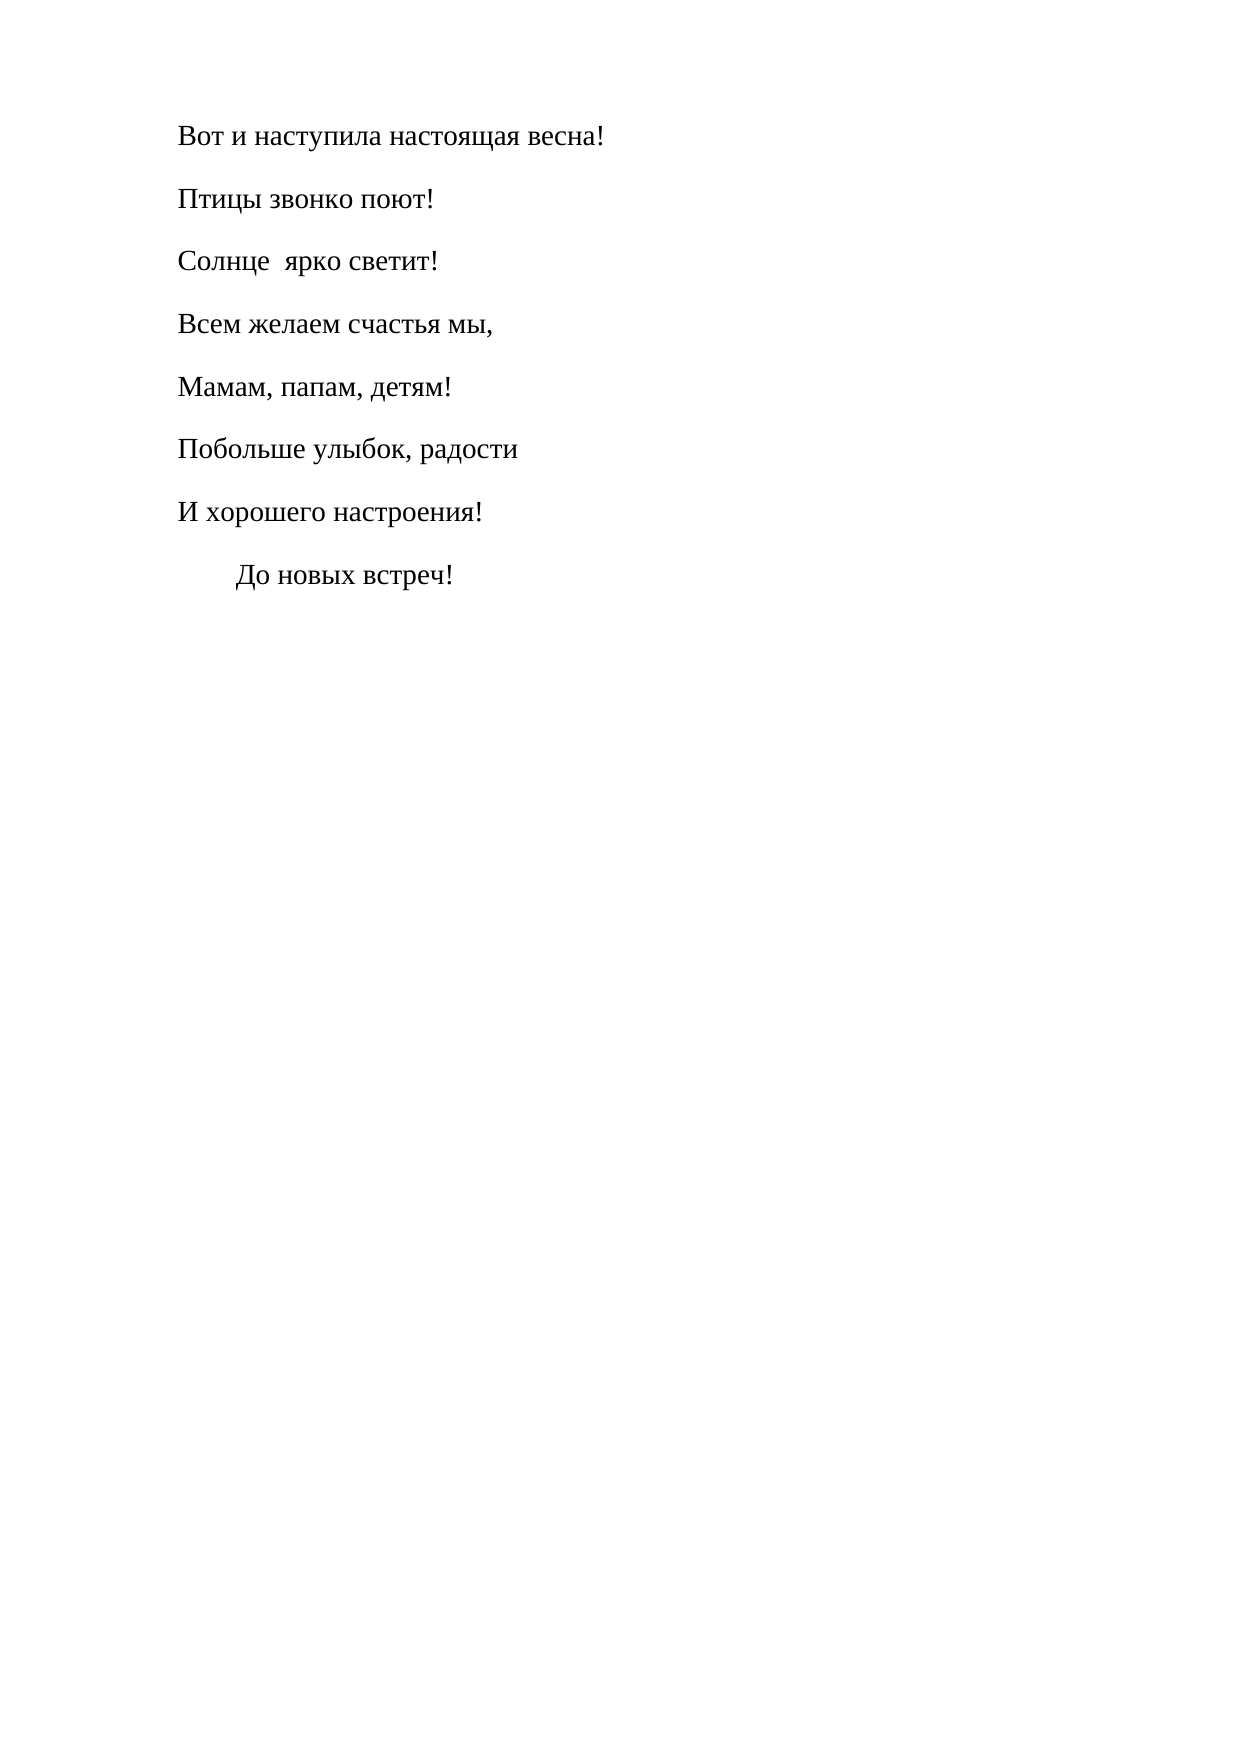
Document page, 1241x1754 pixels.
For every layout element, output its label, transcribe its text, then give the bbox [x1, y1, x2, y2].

text И хорошего настроения! [177, 494, 1152, 528]
text Солнце ярко светит! [177, 243, 1152, 277]
text Побольше улыбок, радости [177, 432, 1152, 465]
text Мамам, папам, детям! [177, 369, 1152, 402]
text До новых встреч! [177, 557, 1152, 591]
text Всем желаем счастья мы, [177, 306, 1152, 340]
text Птицы звонко поют! [177, 181, 1152, 214]
text Вот и наступила настоящая весна! [177, 118, 1152, 152]
